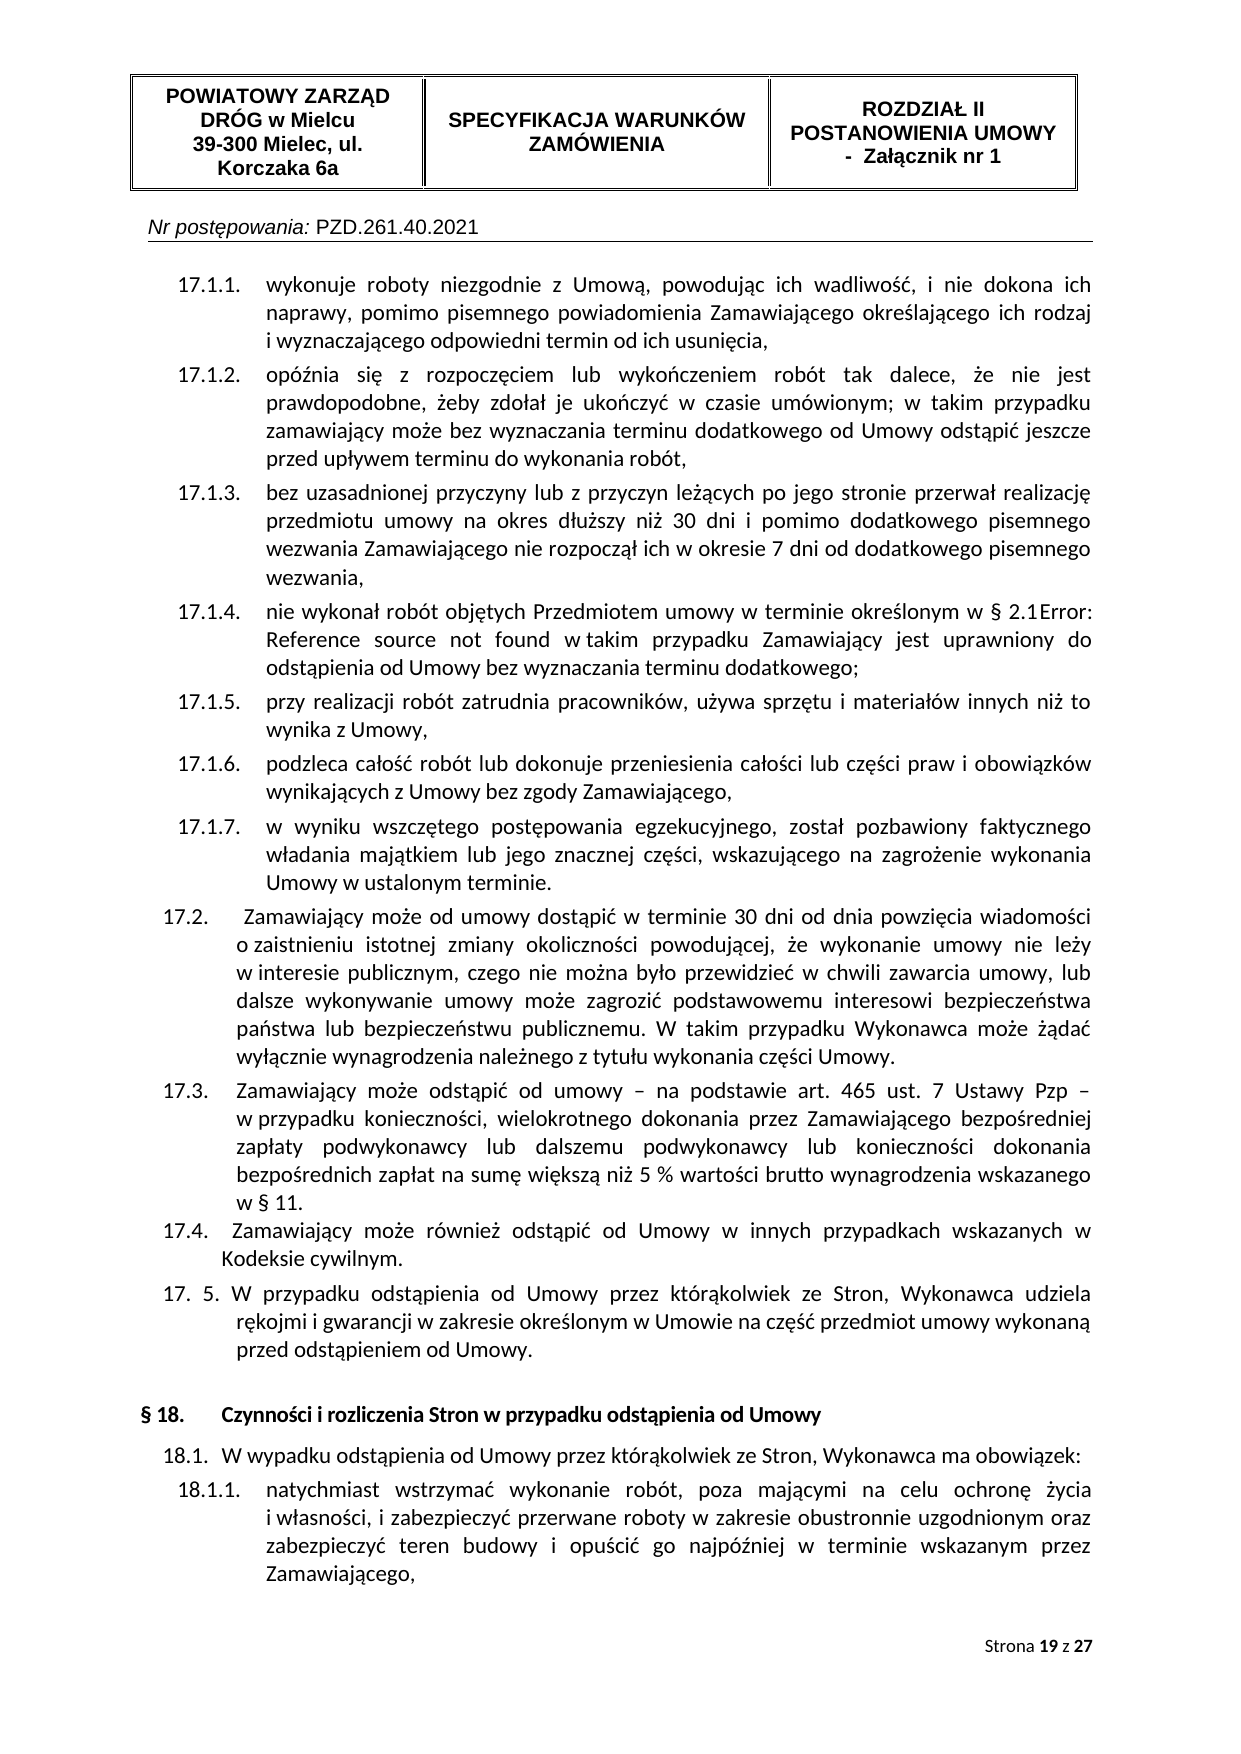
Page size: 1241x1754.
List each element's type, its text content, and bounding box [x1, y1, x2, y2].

subtitle podzleca całość robót lub dokonuje przeniesienia całości lub części praw i obowiązków wynikających z Umowy bez zgody Zamawiającego, [177, 749, 1093, 806]
subtitle natychmiast wstrzymać wykonanie robót, poza mającymi na celu ochronę życia i własności, i zabezpieczyć przerwane roboty w zakresie obustronnie uzgodnionym oraz zabezpieczyć teren budowy i opuścić go najpóźniej w terminie wskazanym przez Zamawiającego, [177, 1475, 1093, 1587]
text 17.4. Zamawiający może również odstąpić od Umowy w innych przypadkach wskazanych w Kodeksie cywilnym. [162, 1217, 1093, 1273]
subtitle 17. 5. W przypadku odstąpienia od Umowy przez którąkolwiek ze Stron, Wykonawca udziela rękojmi i gwarancji w zakresie określonym w Umowie na część przedmiot umowy wykonaną przed odstąpieniem od Umowy. [162, 1279, 1093, 1363]
subtitle opóźnia się z rozpoczęciem lub wykończeniem robót tak dalece, że nie jest prawdopodobne, żeby zdołał je ukończyć w czasie umówionym; w takim przypadku zamawiający może bez wyznaczania terminu dodatkowego od Umowy odstąpić jeszcze przed upływem terminu do wykonania robót, [177, 360, 1093, 472]
text 17.3. Zamawiający może odstąpić od umowy – na podstawie art. 465 ust. 7 Ustawy Pzp – w przypadku konieczności, wielokrotnego dokonania przez Zamawiającego bezpośredniej zapłaty podwykonawcy lub dalszemu podwykonawcy lub konieczności dokonania bezpośrednich zapłat na sumę większą niż 5 % wartości brutto wynagrodzenia wskazanego w § 11. [162, 1076, 1093, 1217]
subtitle bez uzasadnionej przyczyny lub z przyczyn leżących po jego stronie przerwał realizację przedmiotu umowy na okres dłuższy niż 30 dni i pomimo dodatkowego pisemnego wezwania Zamawiającego nie rozpoczął ich w okresie 7 dni od dodatkowego pisemnego wezwania, [177, 478, 1093, 591]
subtitle w wyniku wszczętego postępowania egzekucyjnego, został pozbawiony faktycznego władania majątkiem lub jego znacznej części, wskazującego na zagrożenie wykonania Umowy w ustalonym terminie. [177, 812, 1093, 896]
subtitle W wypadku odstąpienia od Umowy przez którąkolwiek ze Stron, Wykonawca ma obowiązek: [162, 1441, 1093, 1469]
subtitle przy realizacji robót zatrudnia pracowników, używa sprzętu i materiałów innych niż to wynika z Umowy, [177, 687, 1093, 743]
subtitle wykonuje roboty niezgodnie z Umową, powodując ich wadliwość, i nie dokona ich naprawy, pomimo pisemnego powiadomienia Zamawiającego określającego ich rodzaj i wyznaczającego odpowiedni termin od ich usunięcia, [177, 270, 1093, 354]
subtitle Zamawiający może od umowy dostąpić w terminie 30 dni od dnia powzięcia wiadomości o zaistnieniu istotnej zmiany okoliczności powodującej, że wykonanie umowy nie leży w interesie publicznym, czego nie można było przewidzieć w chwili zawarcia umowy, lub dalsze wykonywanie umowy może zagrozić podstawowemu interesowi bezpieczeństwa państwa lub bezpieczeństwu publicznemu. W takim przypadku Wykonawca może żądać wyłącznie wynagrodzenia należnego z tytułu wykonania części Umowy. [162, 902, 1093, 1070]
subtitle Czynności i rozliczenia Stron w przypadku odstąpienia od Umowy [162, 1400, 1093, 1428]
